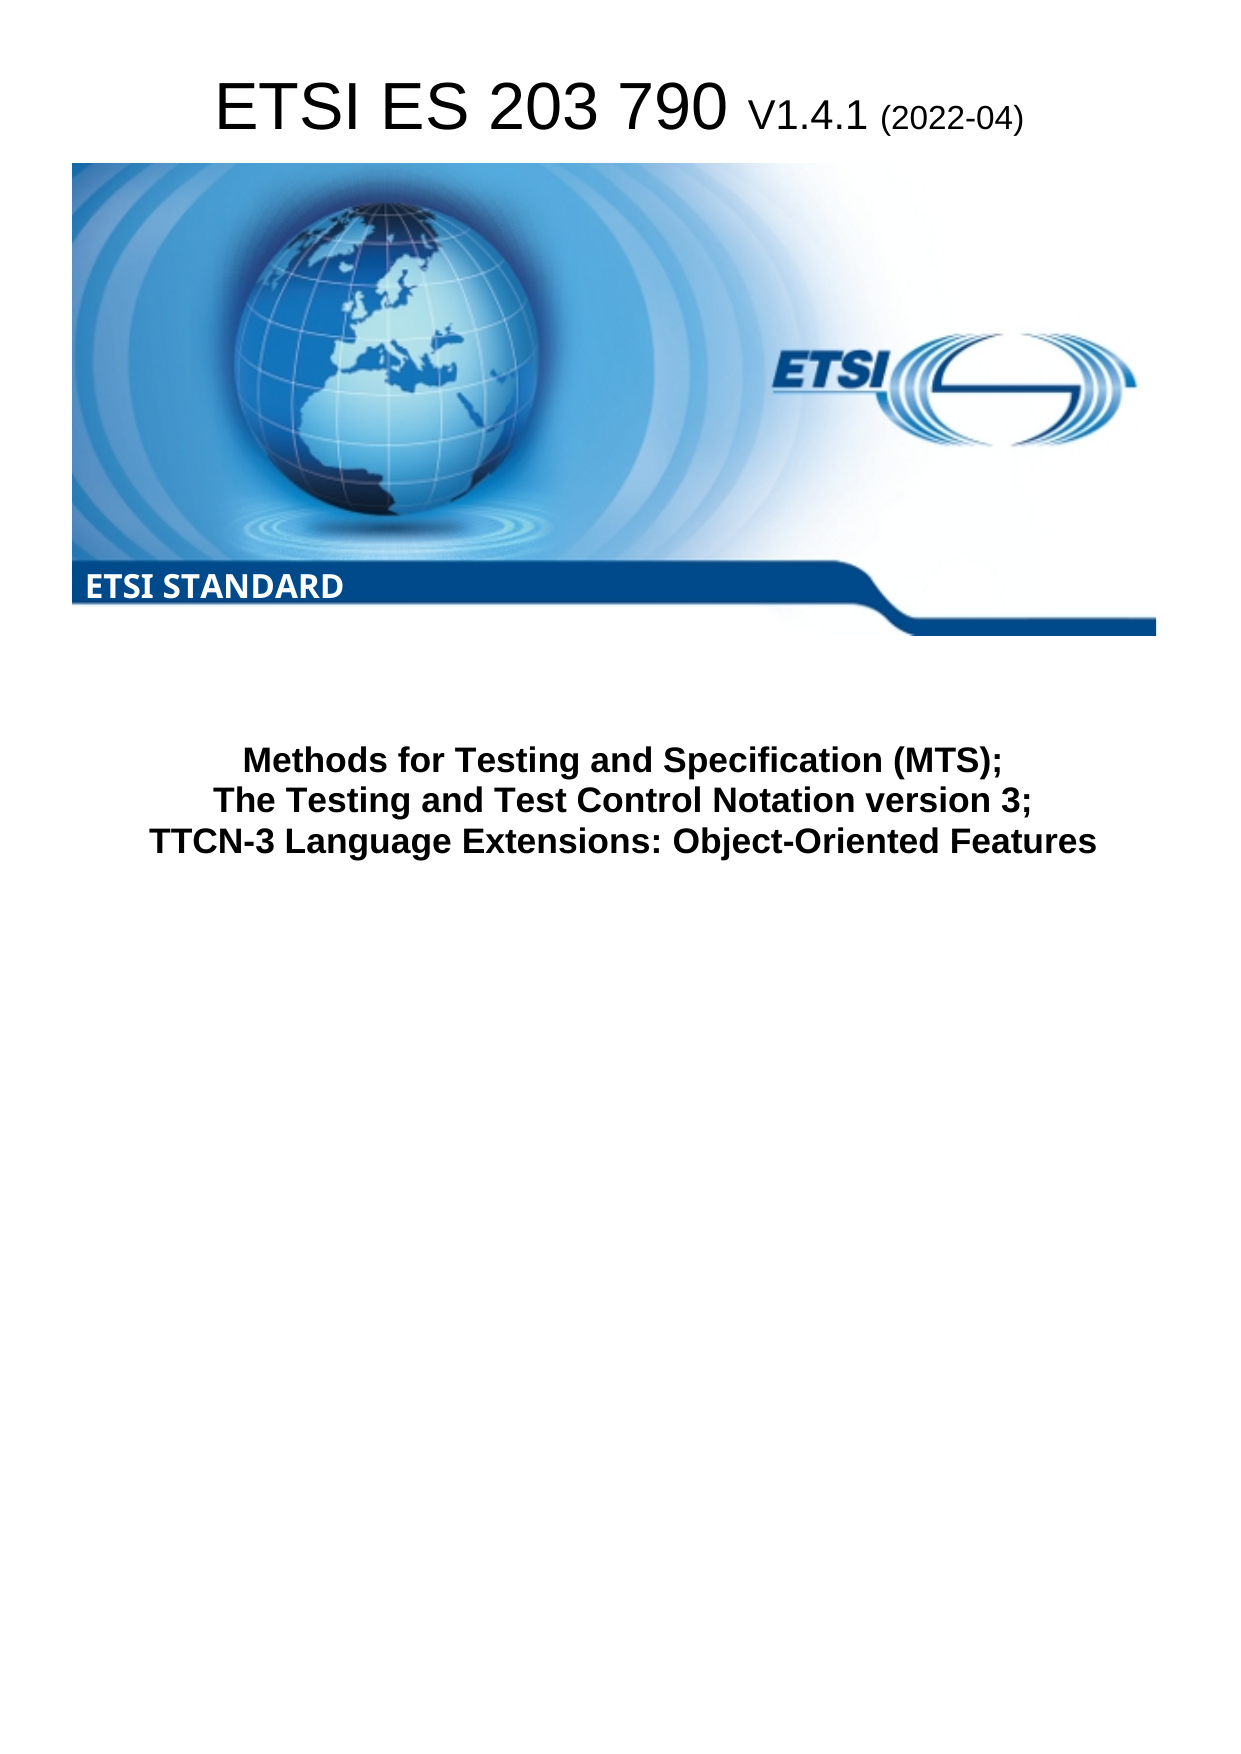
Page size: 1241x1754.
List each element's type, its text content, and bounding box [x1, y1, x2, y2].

text TTCN-3 Language Extensions: Object-Oriented Features [92, 820, 1155, 861]
text Methods for Testing and Specification (MTS); [92, 739, 1155, 780]
text ETSI ES 203 790 V1.4.1 (2022-04) [69, 67, 1169, 144]
text ETSI Standard [84, 563, 742, 608]
picture [72, 163, 1157, 636]
text The Testing and Test Control Notation version 3; [92, 780, 1155, 820]
